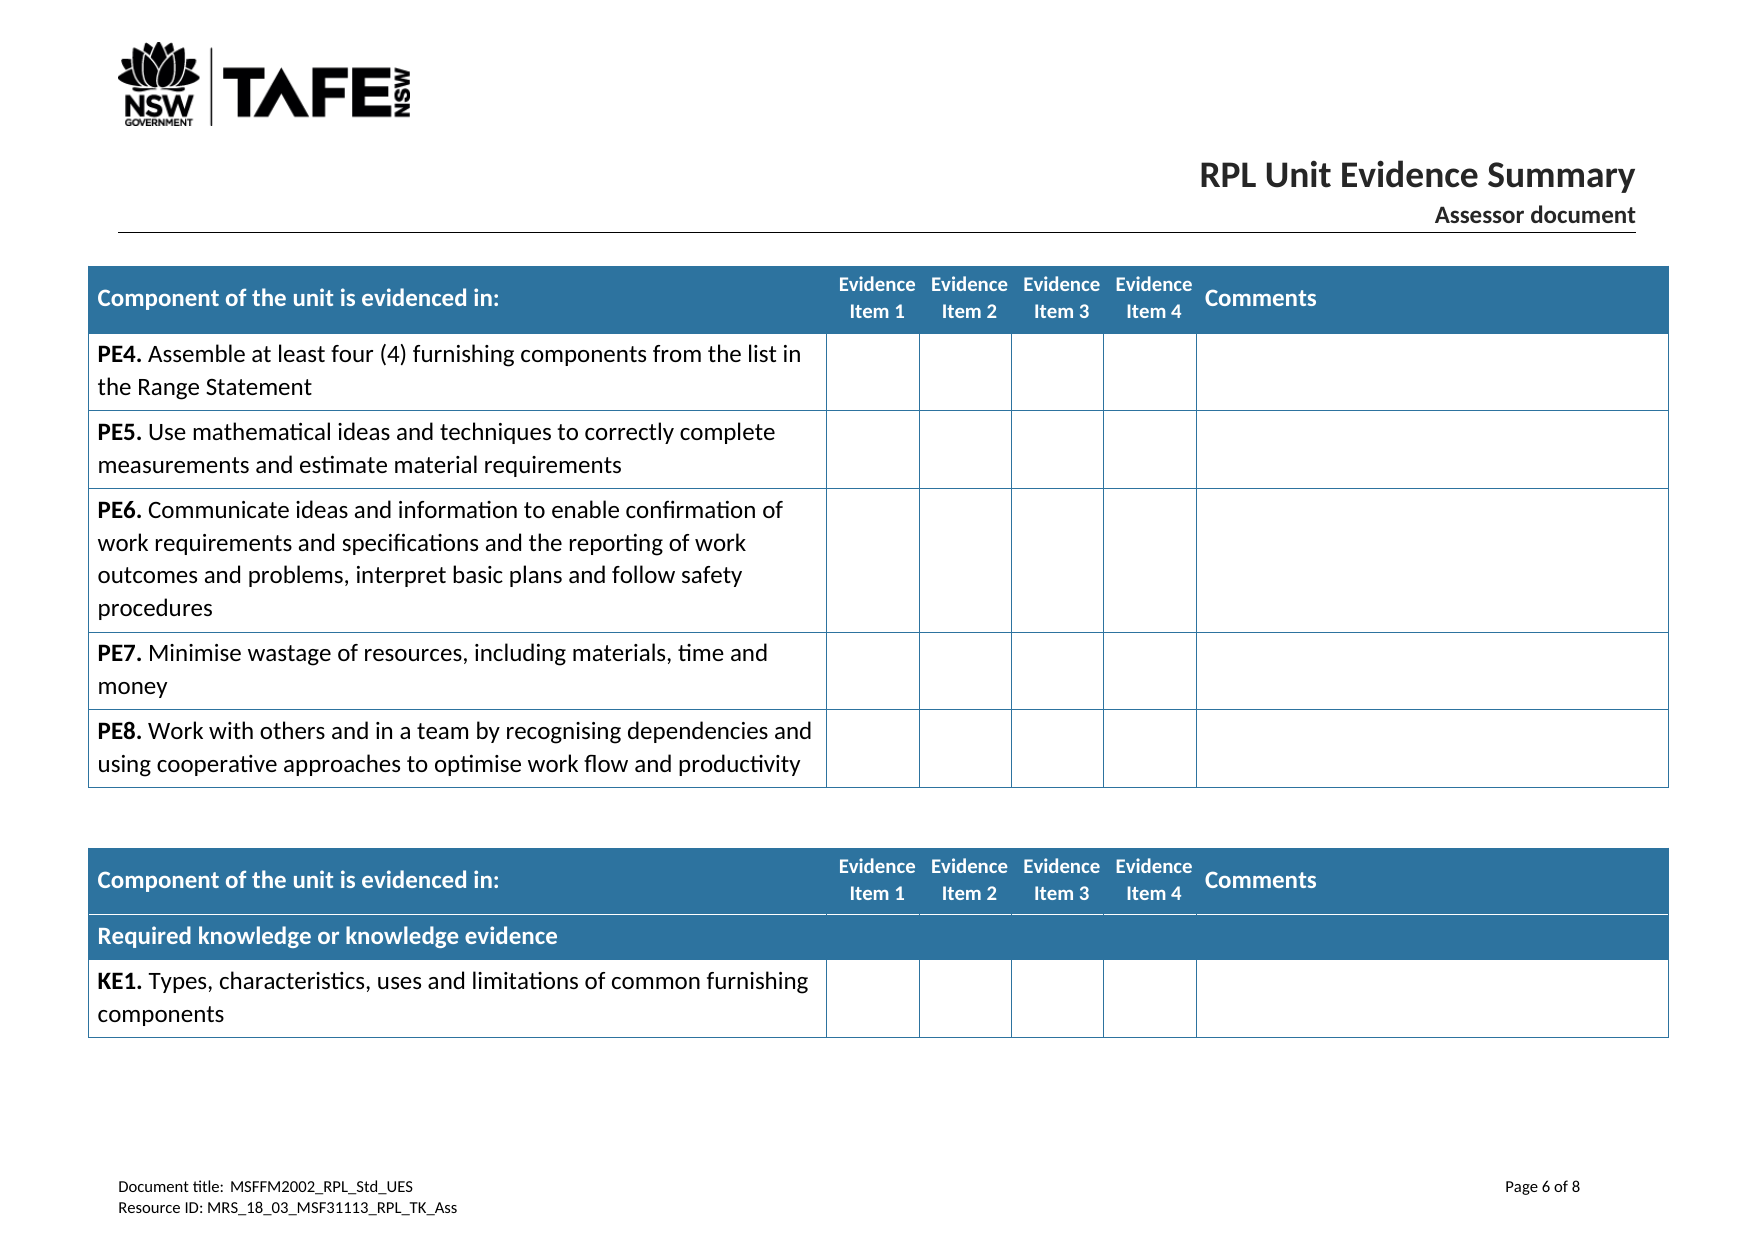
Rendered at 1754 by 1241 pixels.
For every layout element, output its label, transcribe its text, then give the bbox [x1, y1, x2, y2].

table_header Evidence Item 2 [920, 267, 1011, 333]
table_cell [1012, 960, 1103, 1037]
table_cell [920, 334, 1011, 410]
table_cell [827, 411, 919, 488]
table_cell KE1. Types, characteristics, uses and limitations of common furnishing components [89, 960, 826, 1037]
table_cell [1012, 489, 1103, 632]
table_cell [827, 489, 919, 632]
table_cell [1104, 489, 1196, 632]
table_header Comments [1197, 267, 1668, 333]
table_header Evidence Item 1 [827, 267, 919, 333]
table_cell [1104, 334, 1196, 410]
table_cell [1104, 633, 1196, 709]
table_cell [1012, 710, 1103, 787]
table_cell PE8. Work with others and in a team by recognising dependencies and using cooperative approaches to optimise work flow and productivity [89, 710, 826, 787]
table_cell [1104, 710, 1196, 787]
table_header Component of the unit is evidenced in: [89, 849, 826, 914]
table_cell [1197, 334, 1668, 410]
table_cell [920, 489, 1011, 632]
table_cell [1197, 489, 1668, 632]
table_cell [1012, 411, 1103, 488]
table_cell [1197, 633, 1668, 709]
table_cell [1197, 411, 1668, 488]
table_cell PE4. Assemble at least four (4) furnishing components from the list in the Range Statement [89, 334, 826, 410]
table_cell Required knowledge or knowledge evidence [89, 916, 1668, 959]
table_cell PE6. Communicate ideas and information to enable confirmation of work requirements and specifications and the reporting of work outcomes and problems, interpret basic plans and follow safety procedures [89, 489, 826, 632]
table_cell [1104, 960, 1196, 1037]
table_cell [920, 710, 1011, 787]
table_cell [1197, 960, 1668, 1037]
picture [118, 42, 410, 126]
table_cell [920, 633, 1011, 709]
table_cell [1197, 710, 1668, 787]
table_cell PE5. Use mathematical ideas and techniques to correctly complete measurements and estimate material requirements [89, 411, 826, 488]
table_header Evidence Item 3 [1012, 267, 1103, 333]
table_cell [1012, 633, 1103, 709]
table_header Component of the unit is evidenced in: [89, 267, 826, 333]
table_cell [920, 411, 1011, 488]
table_cell [827, 633, 919, 709]
table_header Evidence Item 1 [827, 849, 919, 914]
table_cell [1104, 411, 1196, 488]
table_header Evidence Item 3 [1012, 849, 1103, 914]
table_cell [827, 710, 919, 787]
table_cell [1012, 334, 1103, 410]
table_cell [827, 334, 919, 410]
table_header Evidence Item 4 [1104, 849, 1196, 914]
table_header Evidence Item 2 [920, 849, 1011, 914]
table_cell [920, 960, 1011, 1037]
table_cell [827, 960, 919, 1037]
table_cell PE7. Minimise wastage of resources, including materials, time and money [89, 633, 826, 709]
table_header Comments [1197, 849, 1668, 914]
table_header Evidence Item 4 [1104, 267, 1196, 333]
